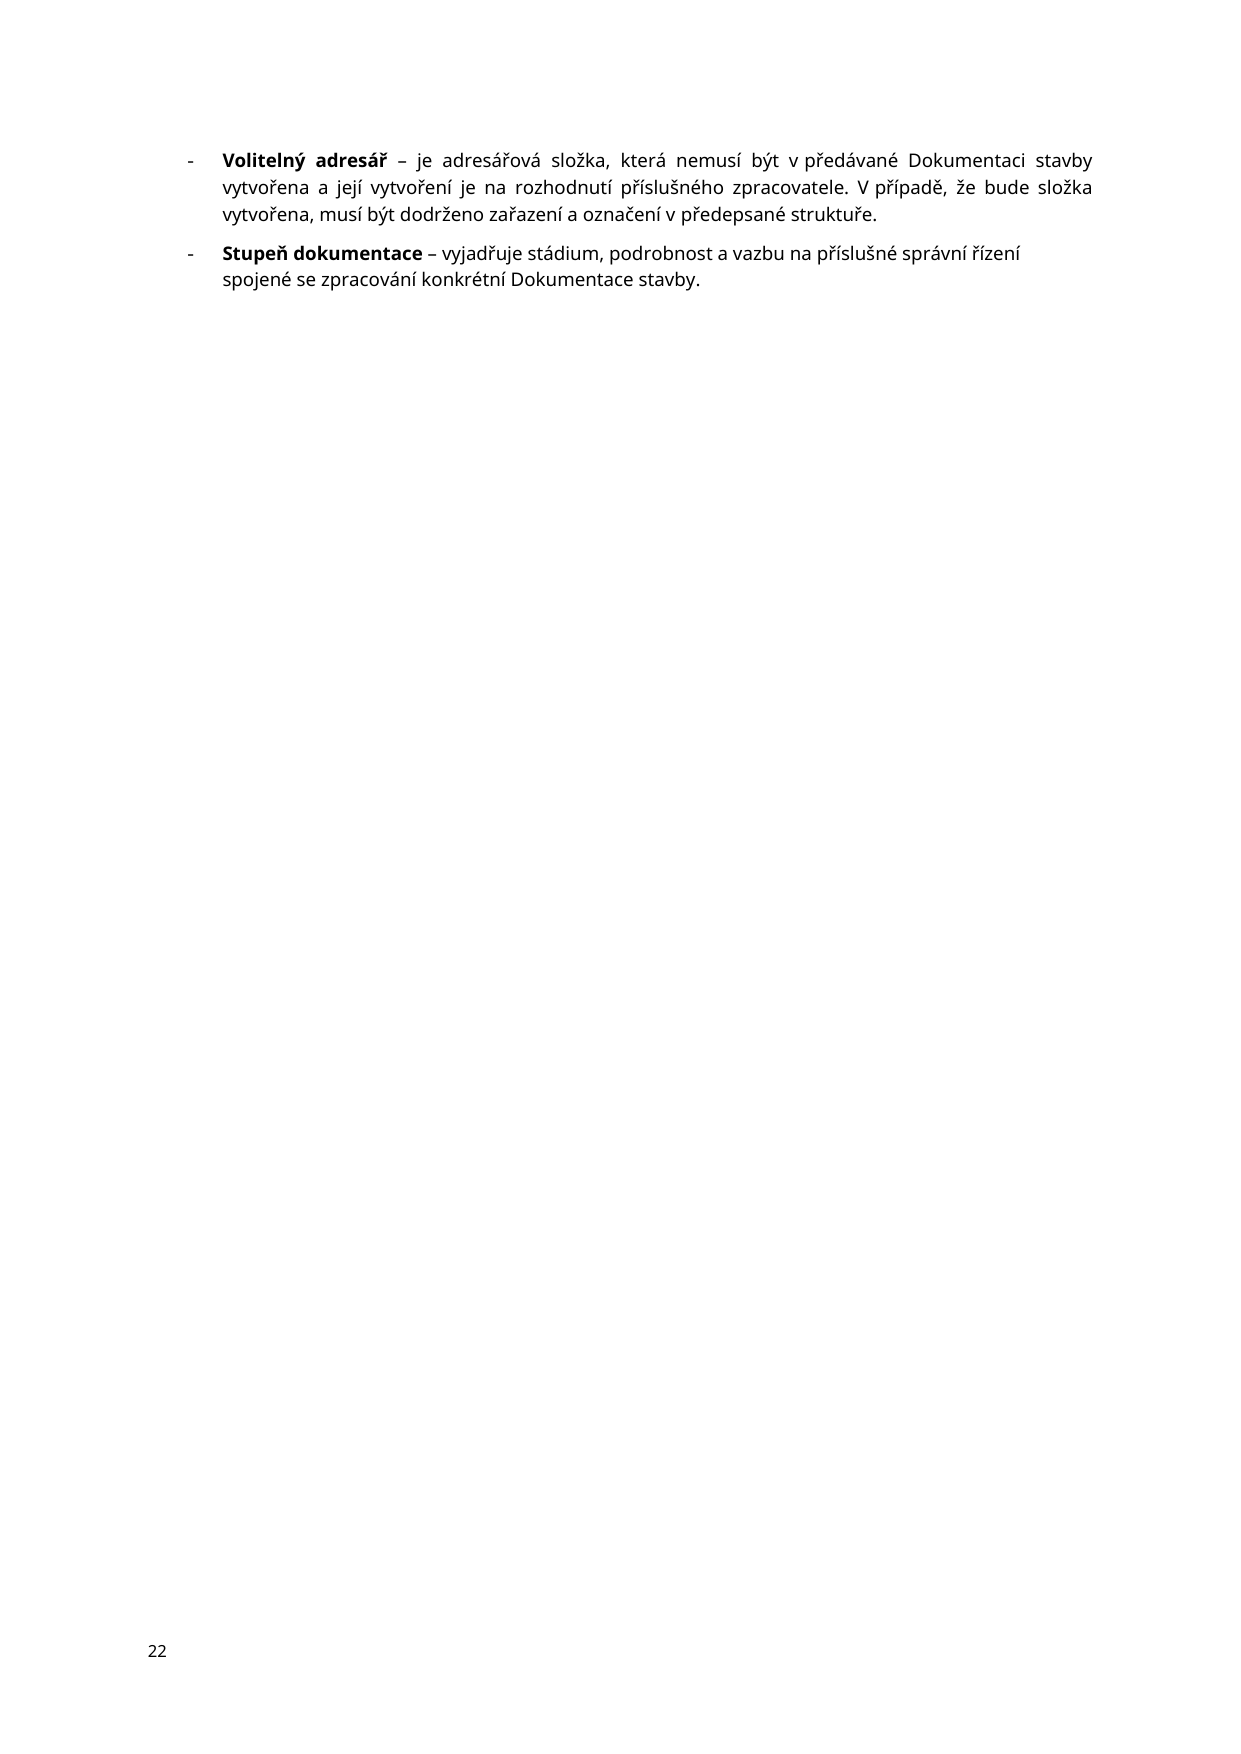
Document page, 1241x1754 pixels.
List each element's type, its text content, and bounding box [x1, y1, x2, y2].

list Stupeň dokumentace – vyjadřuje stádium, podrobnost a vazbu na příslušné správní řízení spojené se zpracování konkrétní Dokumentace stavby. [185, 241, 1093, 292]
list Volitelný adresář – je adresářová složka, která nemusí být v předávané Dokumentaci stavby vytvořena a její vytvoření je na rozhodnutí příslušného zpracovatele. V případě, že bude složka vytvořena, musí být dodrženo zařazení a označení v předepsané struktuře. [185, 148, 1093, 227]
